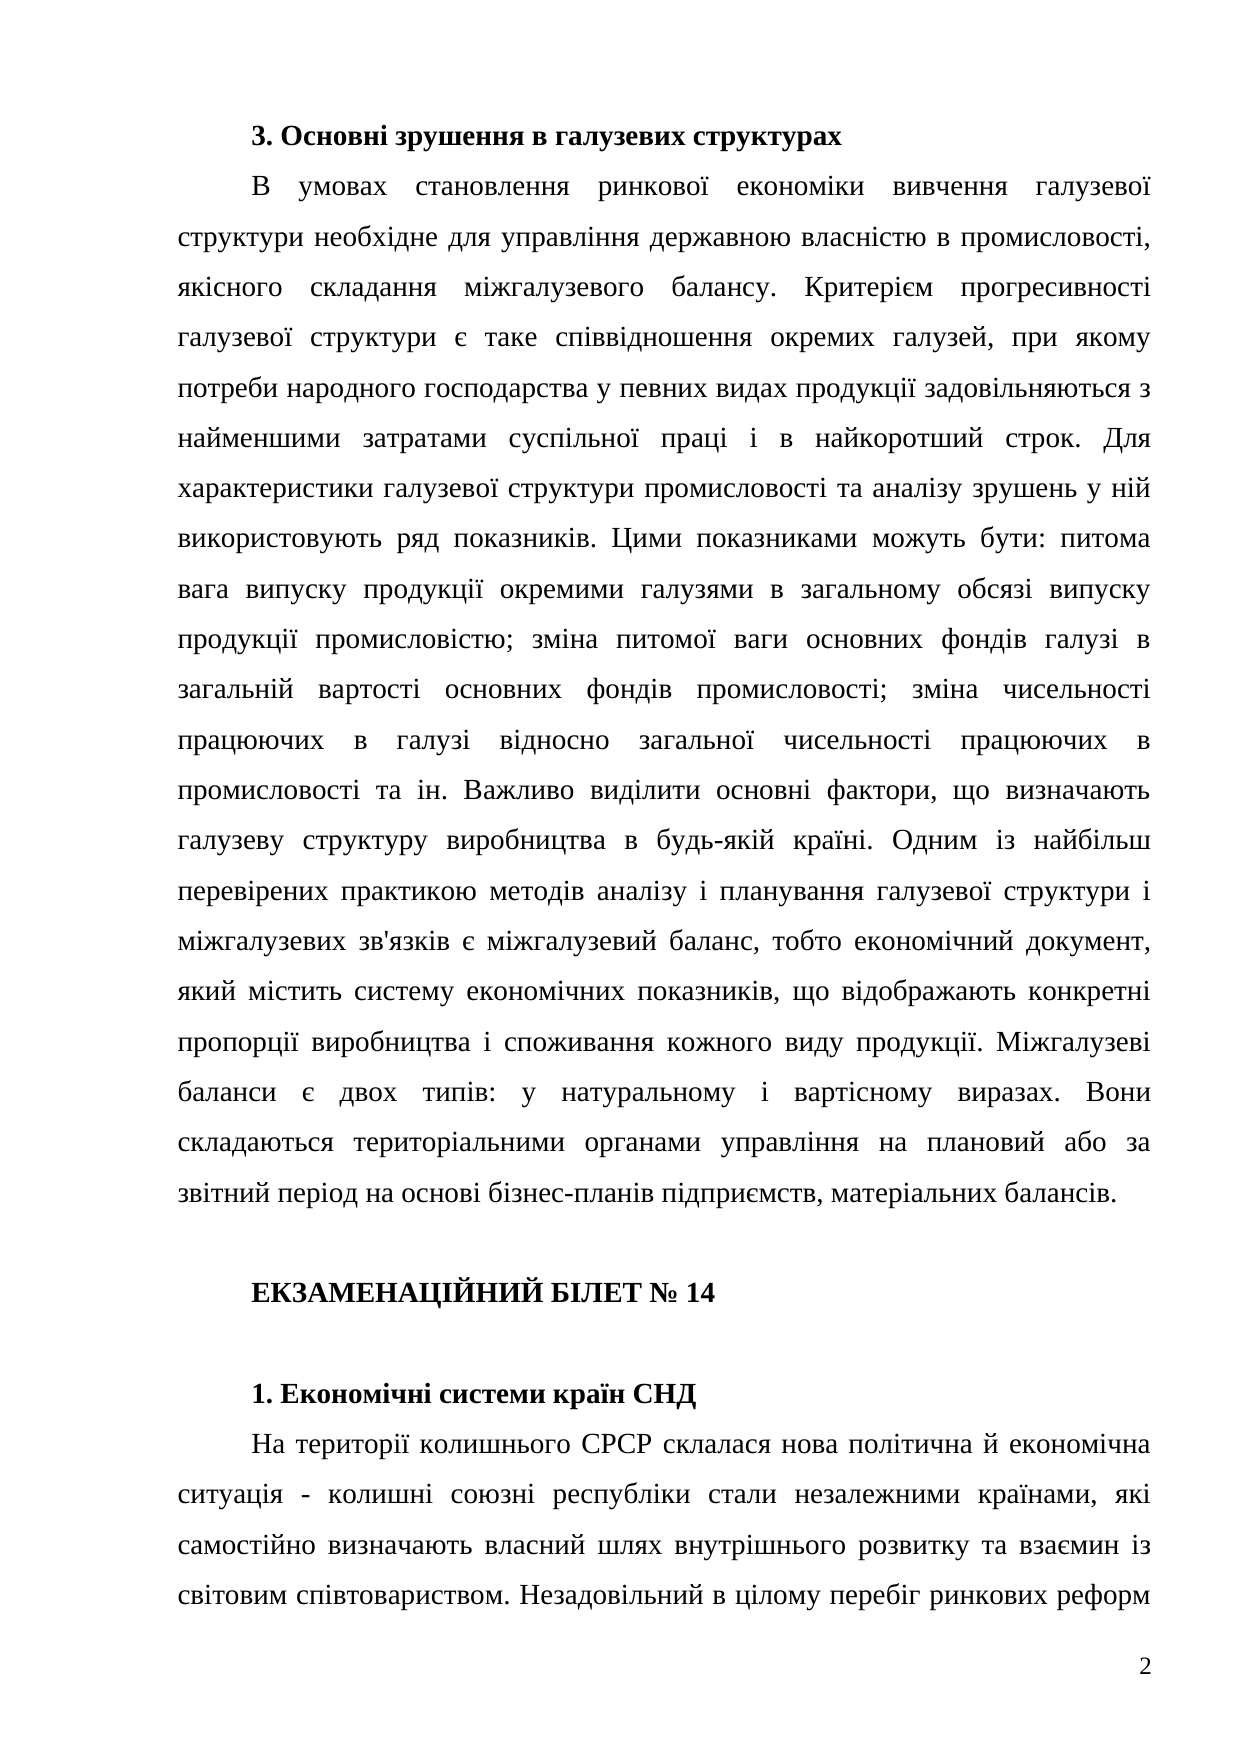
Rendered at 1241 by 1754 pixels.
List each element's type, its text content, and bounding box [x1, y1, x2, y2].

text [177, 1426, 1152, 1611]
text 3. Основні зрушення в галузевих структурах [177, 118, 1152, 152]
text В умовах становлення ринкової економіки вивчення галузевої структури необхідне для управління державною власністю в промисловості, якісного складання міжгалузевого балансу. Критерієм прогресивності галузевої структури є таке співвідношення окремих галузей, при якому потреби народного господарства у певних видах продукції задовільняються з найменшими затратами суспільної праці і в найкоротший строк. Для характеристики галузевої структури промисловості та аналізу зрушень у ній використовують ряд показників. Цими показниками можуть бути: питома вага випуску продукції окремими галузями в загальному обсязі випуску продукції промисловістю; зміна питомої ваги основних фондів галузі в загальній вартості основних фондів промисловості; зміна чисельності працюючих в галузі відносно загальної чисельності працюючих в промисловості та ін. Важливо виділити основні фактори, що визначають галузеву структуру виробництва в будь-якій країні. Одним із найбільш перевірених практикою методів аналізу і планування галузевої структури і міжгалузевих зв'язків є міжгалузевий баланс, тобто економічний документ, який містить систему економічних показників, що відображають конкретні пропорції виробництва і споживання кожного виду продукції. Міжгалузеві баланси є двох типів: у натуральному і вартісному виразах. Вони складаються територіальними органами управління на плановий або за звітний період на основі бізнес-планів підприємств, матеріальних балансів. [177, 168, 1152, 1208]
text 1. Економічні системи країн СНД [177, 1376, 1152, 1409]
title ЕКЗАМЕНАЦІЙНИЙ БІЛЕТ № 14 [177, 1275, 1152, 1309]
